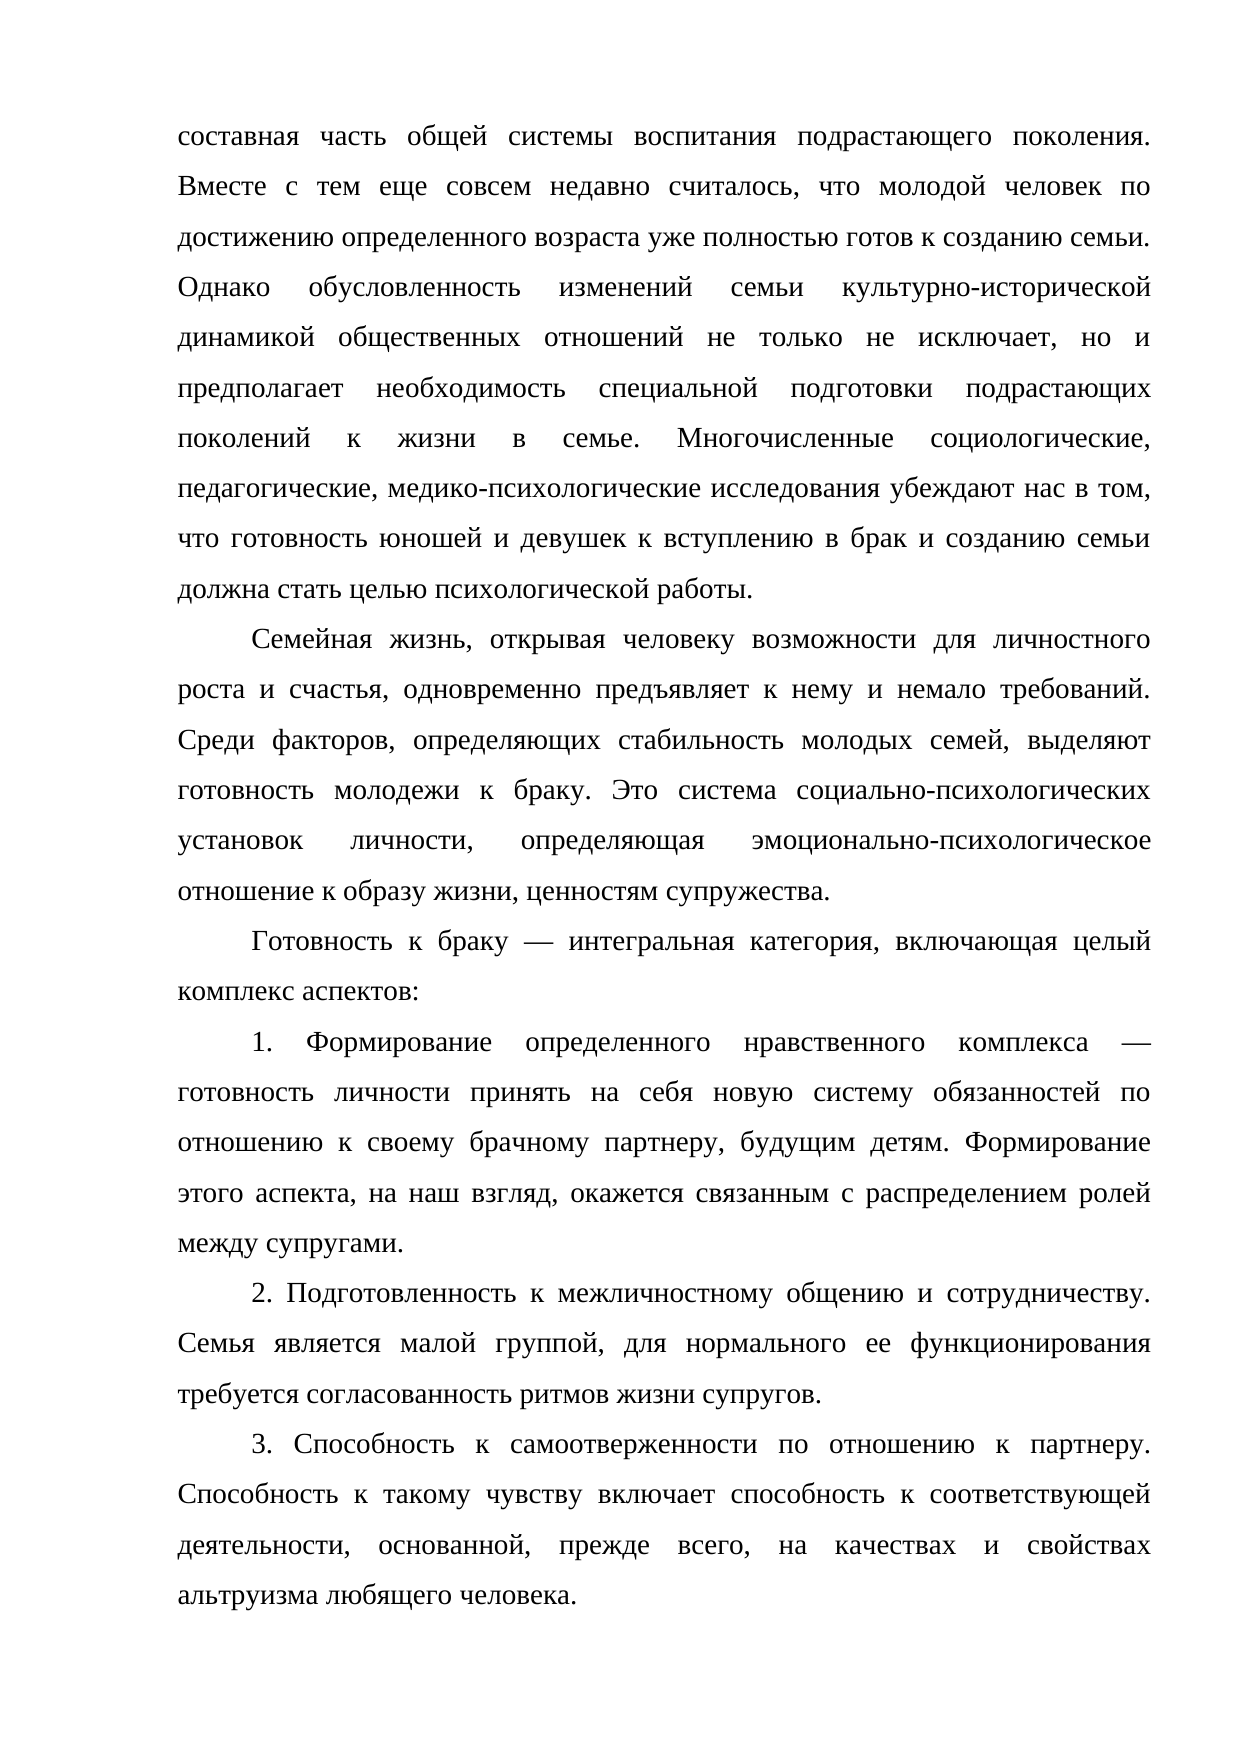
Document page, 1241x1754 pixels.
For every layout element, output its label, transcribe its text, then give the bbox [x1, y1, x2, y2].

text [177, 118, 1152, 604]
text 1. Формирование определенного нравственного комплекса — готовность личности принять на себя новую систему обязанностей по отношению к своему брачному партнеру, будущим детям. Формирование этого аспекта, на наш взгляд, окажется связанным с распределением ролей между супругами. [177, 1024, 1152, 1258]
text 2. Подготовленность к межличностному общению и сотрудничеству. Семья является малой группой, для нормального ее функционирования требуется согласованность ритмов жизни супругов. [177, 1275, 1152, 1409]
text Семейная жизнь, открывая человеку возможности для личностного роста и счастья, одновременно предъявляет к нему и немало требований. Среди факторов, определяющих стабильность молодых семей, выделяют готовность молодежи к браку. Это система социально-психологических установок личности, определяющая эмоционально-психологическое отношение к образу жизни, ценностям супружества. [177, 621, 1152, 906]
text 3. Способность к самоотверженности по отношению к партнеру. Способность к такому чувству включает способность к соответствующей деятельности, основанной, прежде всего, на качествах и свойствах альтруизма любящего человека. [177, 1426, 1152, 1611]
text Готовность к браку — интегральная категория, включающая целый комплекс аспектов: [177, 923, 1152, 1007]
